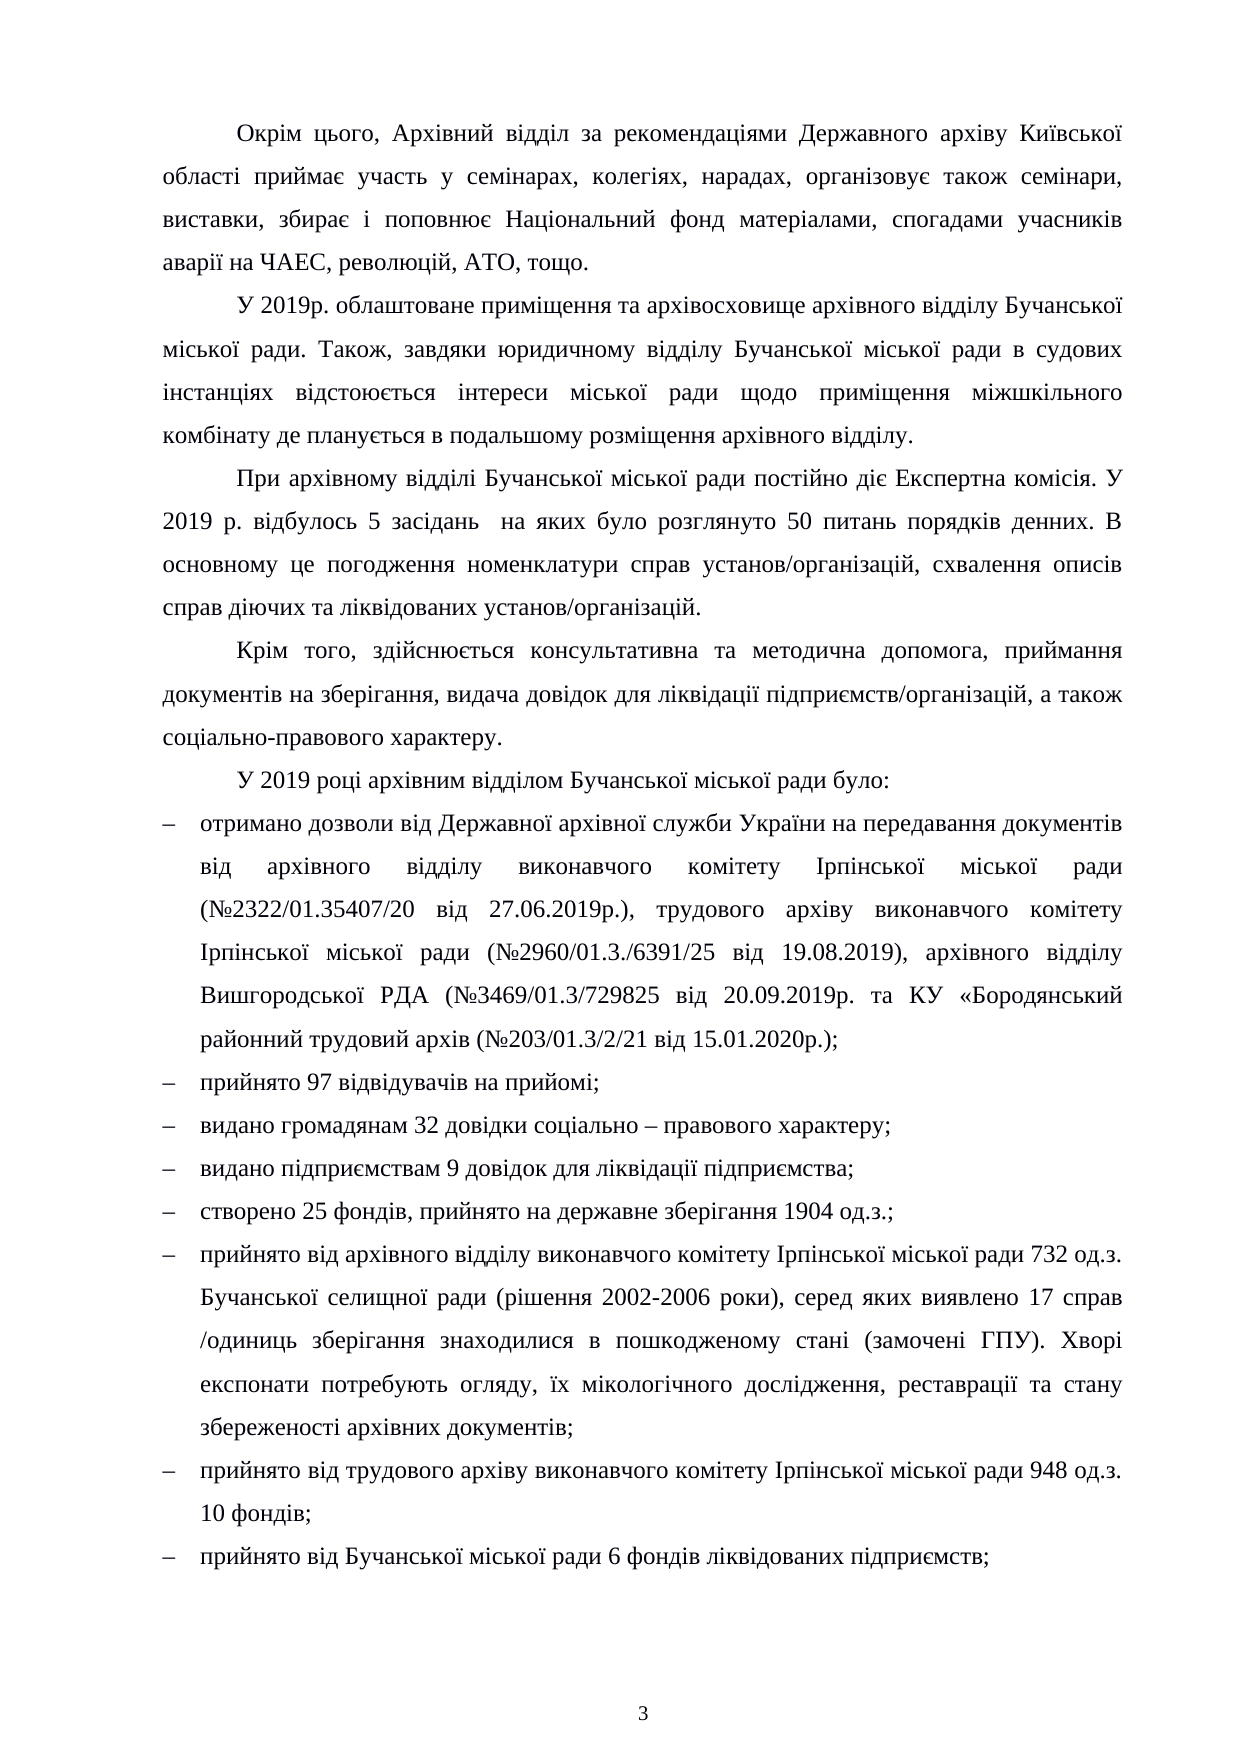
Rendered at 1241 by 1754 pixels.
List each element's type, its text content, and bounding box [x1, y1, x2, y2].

text При архівному відділі Бучанської міської ради постійно діє Експертна комісія. У 2019 р. відбулось 5 засідань на яких було розглянуто 50 питань порядків денних. В основному це погодження номенклатури справ установ/організацій, схвалення описів справ діючих та ліквідованих установ/організацій. [162, 463, 1123, 621]
list прийнято 97 відвідувачів на прийомі; [162, 1067, 1123, 1096]
text Окрім цього, Архівний відділ за рекомендаціями Державного архіву Київської області приймає участь у семінарах, колегіях, нарадах, організовує також семінари, виставки, збирає і поповнює Національний фонд матеріалами, спогадами учасників аварії на ЧАЕС, революцій, АТО, тощо. [162, 118, 1123, 276]
list видано громадянам 32 довідки соціально – правового характеру; [162, 1110, 1123, 1139]
list прийнято від трудового архіву виконавчого комітету Ірпінської міської ради 948 од.з. 10 фондів; [162, 1455, 1123, 1527]
list створено 25 фондів, прийнято на державне зберігання 1904 од.з.; [162, 1196, 1123, 1225]
list отримано дозволи від Державної архівної служби України на передавання документів від архівного відділу виконавчого комітету Ірпінської міської ради (№2322/01.35407/20 від 27.06.2019р.), трудового архіву виконавчого комітету Ірпінської міської ради (№2960/01.3./6391/25 від 19.08.2019), архівного відділу Вишгородської РДА (№3469/01.3/729825 від 20.09.2019р. та КУ «Бородянський районний трудовий архів (№203/01.3/2/21 від 15.01.2020р.); [162, 808, 1123, 1052]
list прийнято від Бучанської міської ради 6 фондів ліквідованих підприємств; [162, 1541, 1123, 1570]
list видано підприємствам 9 довідок для ліквідації підприємства; [162, 1153, 1123, 1182]
list прийнято від архівного відділу виконавчого комітету Ірпінської міської ради 732 од.з. Бучанської селищної ради (рішення 2002-2006 роки), серед яких виявлено 17 справ /одиниць зберігання знаходилися в пошкодженому стані (замочені ГПУ). Хворі експонати потребують огляду, їх мікологічного дослідження, реставрації та стану збереженості архівних документів; [162, 1239, 1123, 1441]
text Крім того, здійснюється консультативна та методична допомога, приймання документів на зберігання, видача довідок для ліквідації підприємств/організацій, а також соціально-правового характеру. [162, 636, 1123, 751]
text У 2019 році архівним відділом Бучанської міської ради було: [162, 765, 1123, 794]
text У 2019р. облаштоване приміщення та архівосховище архівного відділу Бучанської міської ради. Також, завдяки юридичному відділу Бучанської міської ради в судових інстанціях відстоюється інтереси міської ради щодо приміщення міжшкільного комбінату де планується в подальшому розміщення архівного відділу. [162, 291, 1123, 449]
